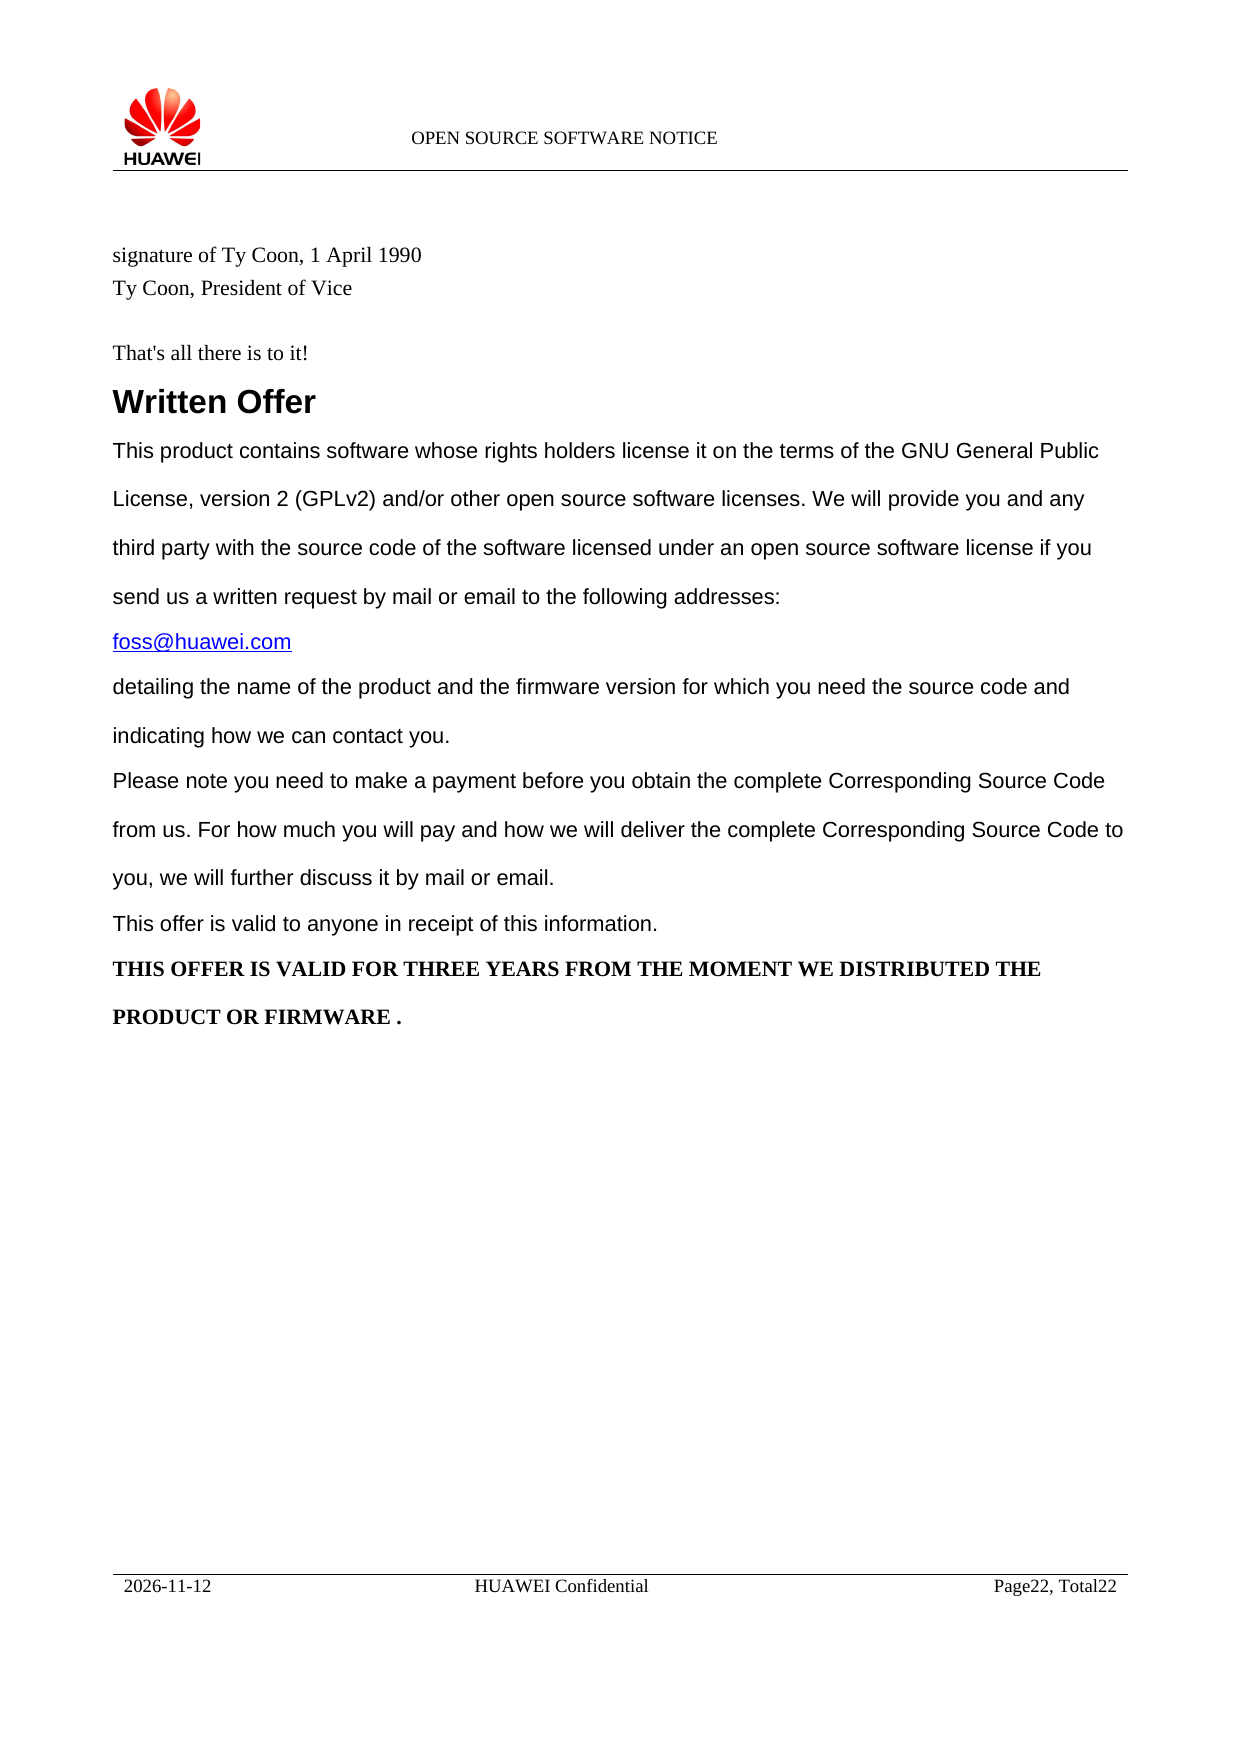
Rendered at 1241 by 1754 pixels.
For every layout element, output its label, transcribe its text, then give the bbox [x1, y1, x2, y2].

text Written Offer [112, 369, 1128, 434]
text detailing the name of the product and the firmware version for which you need the source code and indicating how we can contact you. [112, 670, 1128, 752]
text This offer is valid for three years from the moment we distributed the product or firmware . [112, 952, 1128, 1033]
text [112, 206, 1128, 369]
picture [124, 88, 201, 165]
text foss@huawei.com [112, 625, 1128, 658]
text This offer is valid to anyone in receipt of this information. [112, 907, 1128, 939]
text This product contains software whose rights holders license it on the terms of the GNU General Public License, version 2 (GPLv2) and/or other open source software licenses. We will provide you and any third party with the source code of the software licensed under an open source software license if you send us a written request by mail or email to the following addresses: [112, 434, 1128, 613]
text Please note you need to make a payment before you obtain the complete Corresponding Source Code from us. For how much you will pay and how we will deliver the complete Corresponding Source Code to you, we will further discuss it by mail or email. [112, 764, 1128, 894]
